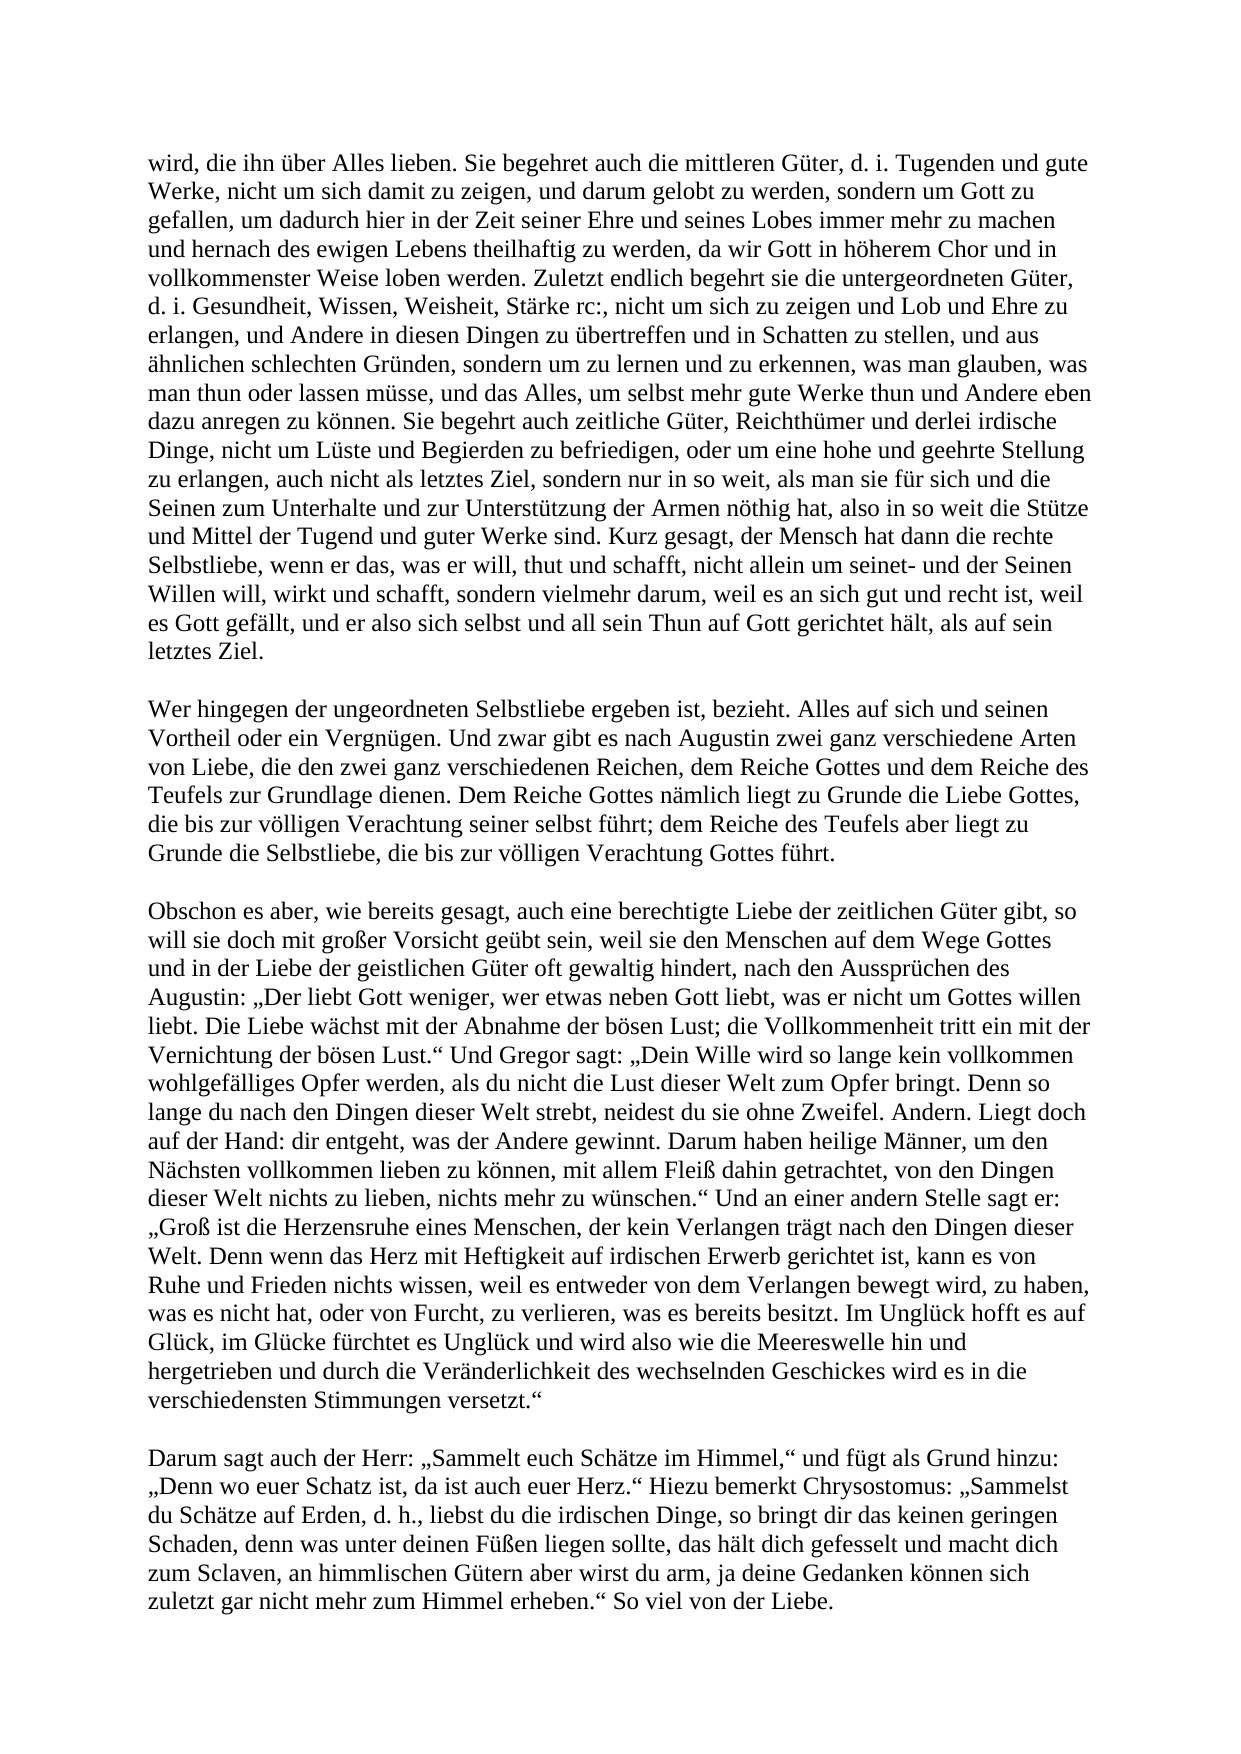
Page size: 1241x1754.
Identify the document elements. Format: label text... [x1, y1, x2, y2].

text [148, 148, 1093, 665]
text Wer hingegen der ungeordneten Selbstliebe ergeben ist, bezieht. Alles auf sich und seinen Vortheil oder ein Vergnügen. Und zwar gibt es nach Augustin zwei ganz verschiedene Arten von Liebe, die den zwei ganz verschiedenen Reichen, dem Reiche Gottes und dem Reiche des Teufels zur Grundlage dienen. Dem Reiche Gottes nämlich liegt zu Grunde die Liebe Gottes, die bis zur völligen Verachtung seiner selbst führt; dem Reiche des Teufels aber liegt zu Grunde die Selbstliebe, die bis zur völligen Verachtung Gottes führt. [148, 694, 1093, 867]
text Obschon es aber, wie bereits gesagt, auch eine berechtigte Liebe der zeitlichen Güter gibt, so will sie doch mit großer Vorsicht geübt sein, weil sie den Menschen auf dem Wege Gottes und in der Liebe der geistlichen Güter oft gewaltig hindert, nach den Aussprüchen des Augustin: „Der liebt Gott weniger, wer etwas neben Gott liebt, was er nicht um Gottes willen liebt. Die Liebe wächst mit der Abnahme der bösen Lust; die Vollkommenheit tritt ein mit der Vernichtung der bösen Lust.“ Und Gregor sagt: „Dein Wille wird so lange kein vollkommen wohlgefälliges Opfer werden, als du nicht die Lust dieser Welt zum Opfer bringt. Denn so lange du nach den Dingen dieser Welt strebt, neidest du sie ohne Zweifel. Andern. Liegt doch auf der Hand: dir entgeht, was der Andere gewinnt. Darum haben heilige Männer, um den Nächsten vollkommen lieben zu können, mit allem Fleiß dahin getrachtet, von den Dingen dieser Welt nichts zu lieben, nichts mehr zu wünschen.“ Und an einer andern Stelle sagt er: „Groß ist die Herzensruhe eines Menschen, der kein Verlangen trägt nach den Dingen dieser Welt. Denn wenn das Herz mit Heftigkeit auf irdischen Erwerb gerichtet ist, kann es von Ruhe und Frieden nichts wissen, weil es entweder von dem Verlangen bewegt wird, zu haben, was es nicht hat, oder von Furcht, zu verlieren, was es bereits besitzt. Im Unglück hofft es auf Glück, im Glücke fürchtet es Unglück und wird also wie die Meereswelle hin und hergetrieben und durch die Veränderlichkeit des wechselnden Geschickes wird es in die verschiedensten Stimmungen versetzt.“ [148, 896, 1093, 1413]
text Darum sagt auch der Herr: „Sammelt euch Schätze im Himmel,“ und fügt als Grund hinzu: „Denn wo euer Schatz ist, da ist auch euer Herz.“ Hiezu bemerkt Chrysostomus: „Sammelst du Schätze auf Erden, d. h., liebst du die irdischen Dinge, so bringt dir das keinen geringen Schaden, denn was unter deinen Füßen liegen sollte, das hält dich gefesselt und macht dich zum Sclaven, an himmlischen Gütern aber wirst du arm, ja deine Gedanken können sich zuletzt gar nicht mehr zum Himmel erheben.“ So viel von der Liebe. [148, 1443, 1093, 1615]
